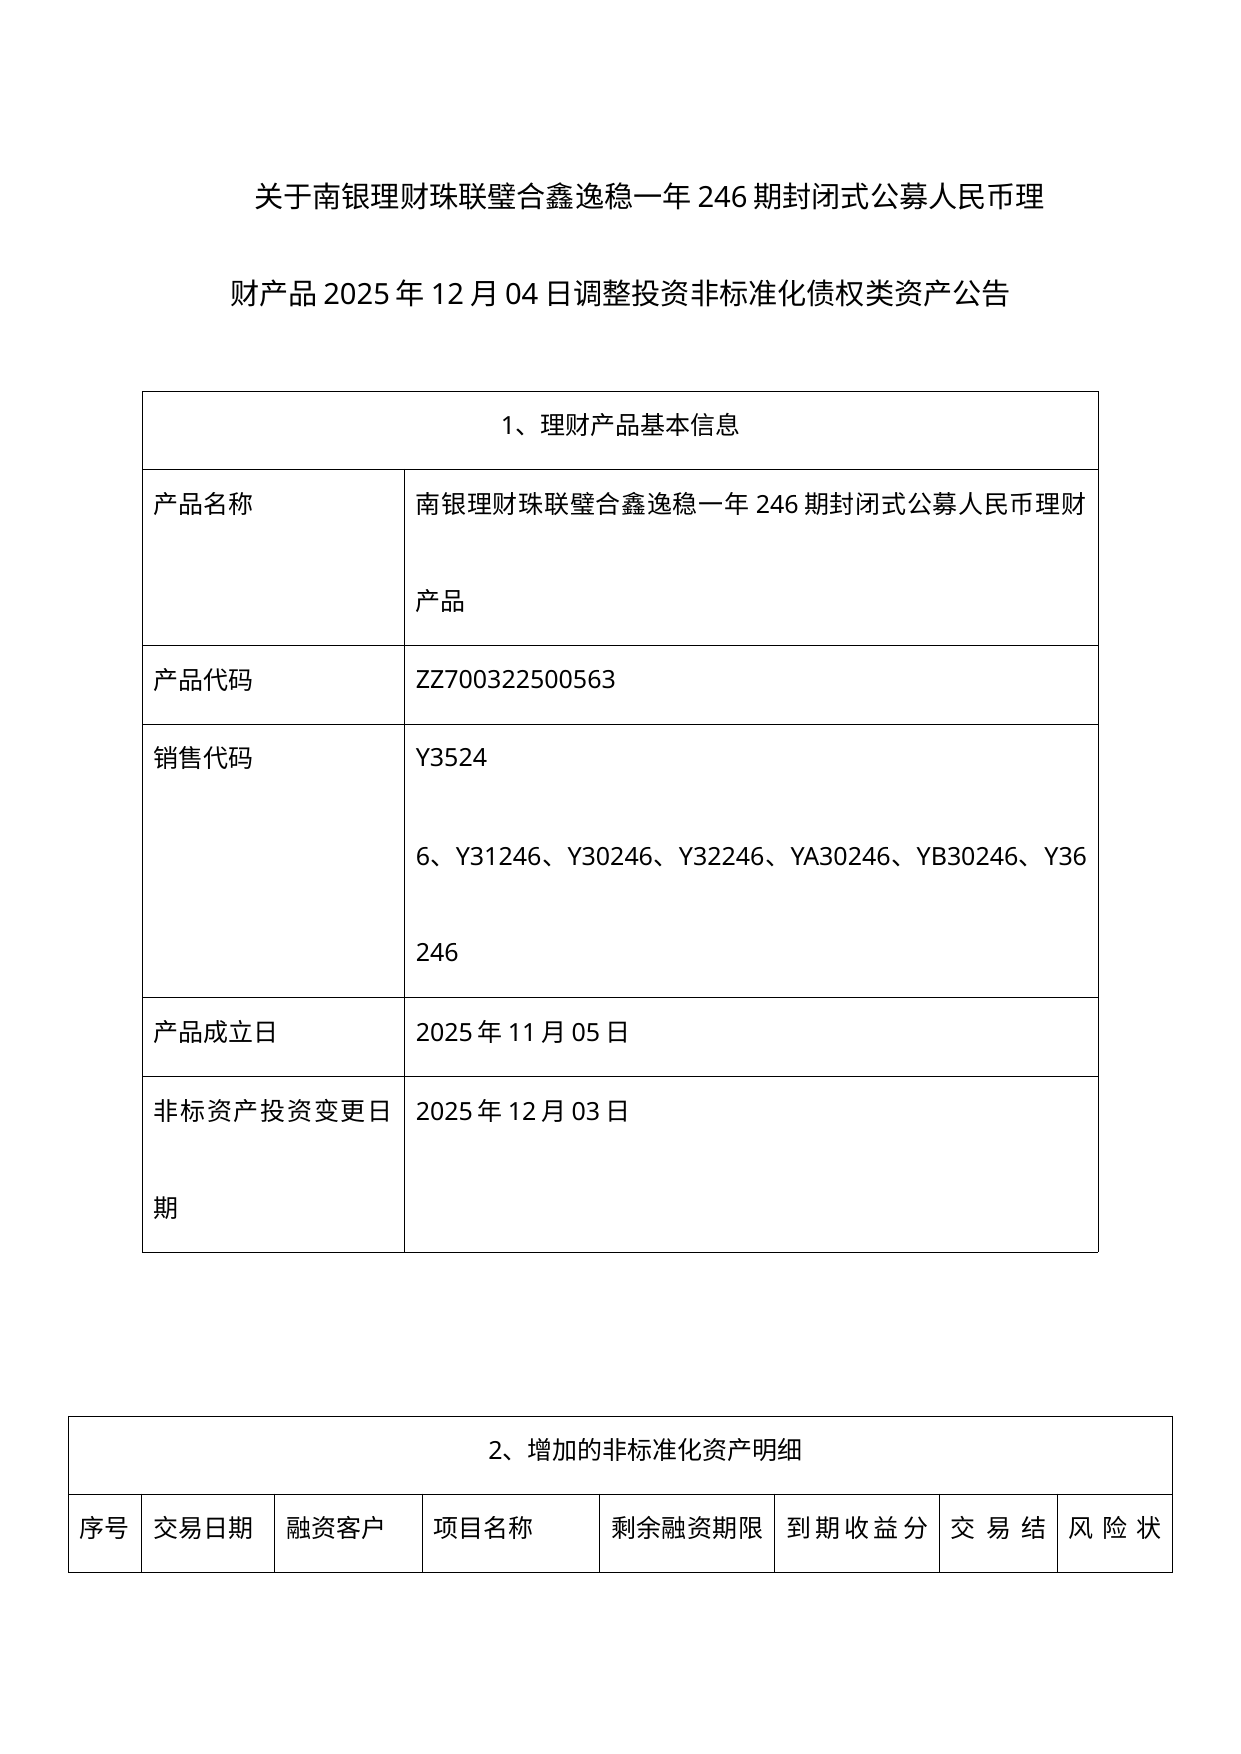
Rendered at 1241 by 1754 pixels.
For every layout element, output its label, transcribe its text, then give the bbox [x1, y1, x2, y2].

table_cell 产品成立日 [143, 998, 404, 1076]
table_cell 南银理财珠联璧合鑫逸稳一年246期封闭式公募人民币理财产品 [405, 470, 1098, 645]
table_cell 序号 [69, 1495, 141, 1572]
table_cell 销售代码 [143, 725, 404, 997]
table_cell 交易结构 [940, 1495, 1057, 1572]
table_cell 2025年11月05日 [405, 998, 1098, 1076]
table_cell 剩余融资期限（天） [600, 1495, 774, 1572]
table_cell ZZ700322500563 [405, 646, 1098, 723]
table_header 2、增加的非标准化资产明细 [69, 1417, 1172, 1493]
table_cell 项目名称 [423, 1495, 599, 1572]
table_header 1、理财产品基本信息 [143, 392, 1098, 469]
table_cell 到期收益分配 [775, 1495, 939, 1572]
table_cell 交易日期 [142, 1495, 274, 1572]
table_cell 2025年12月03日 [405, 1077, 1098, 1252]
table_cell 融资客户 [275, 1495, 422, 1572]
table_cell 产品名称 [143, 470, 404, 645]
table_cell 非标资产投资变更日期 [143, 1077, 404, 1252]
table_cell 产品代码 [143, 646, 404, 723]
text 关于南银理财珠联璧合鑫逸稳一年246期封闭式公募人民币理财产品2025年12月04日调整投资非标准化债权类资产公告 [187, 162, 1053, 324]
table_cell 风险状况 [1058, 1495, 1172, 1572]
table_cell Y35246、Y31246、Y30246、Y32246、YA30246、YB30246、Y36246 [405, 725, 1098, 997]
